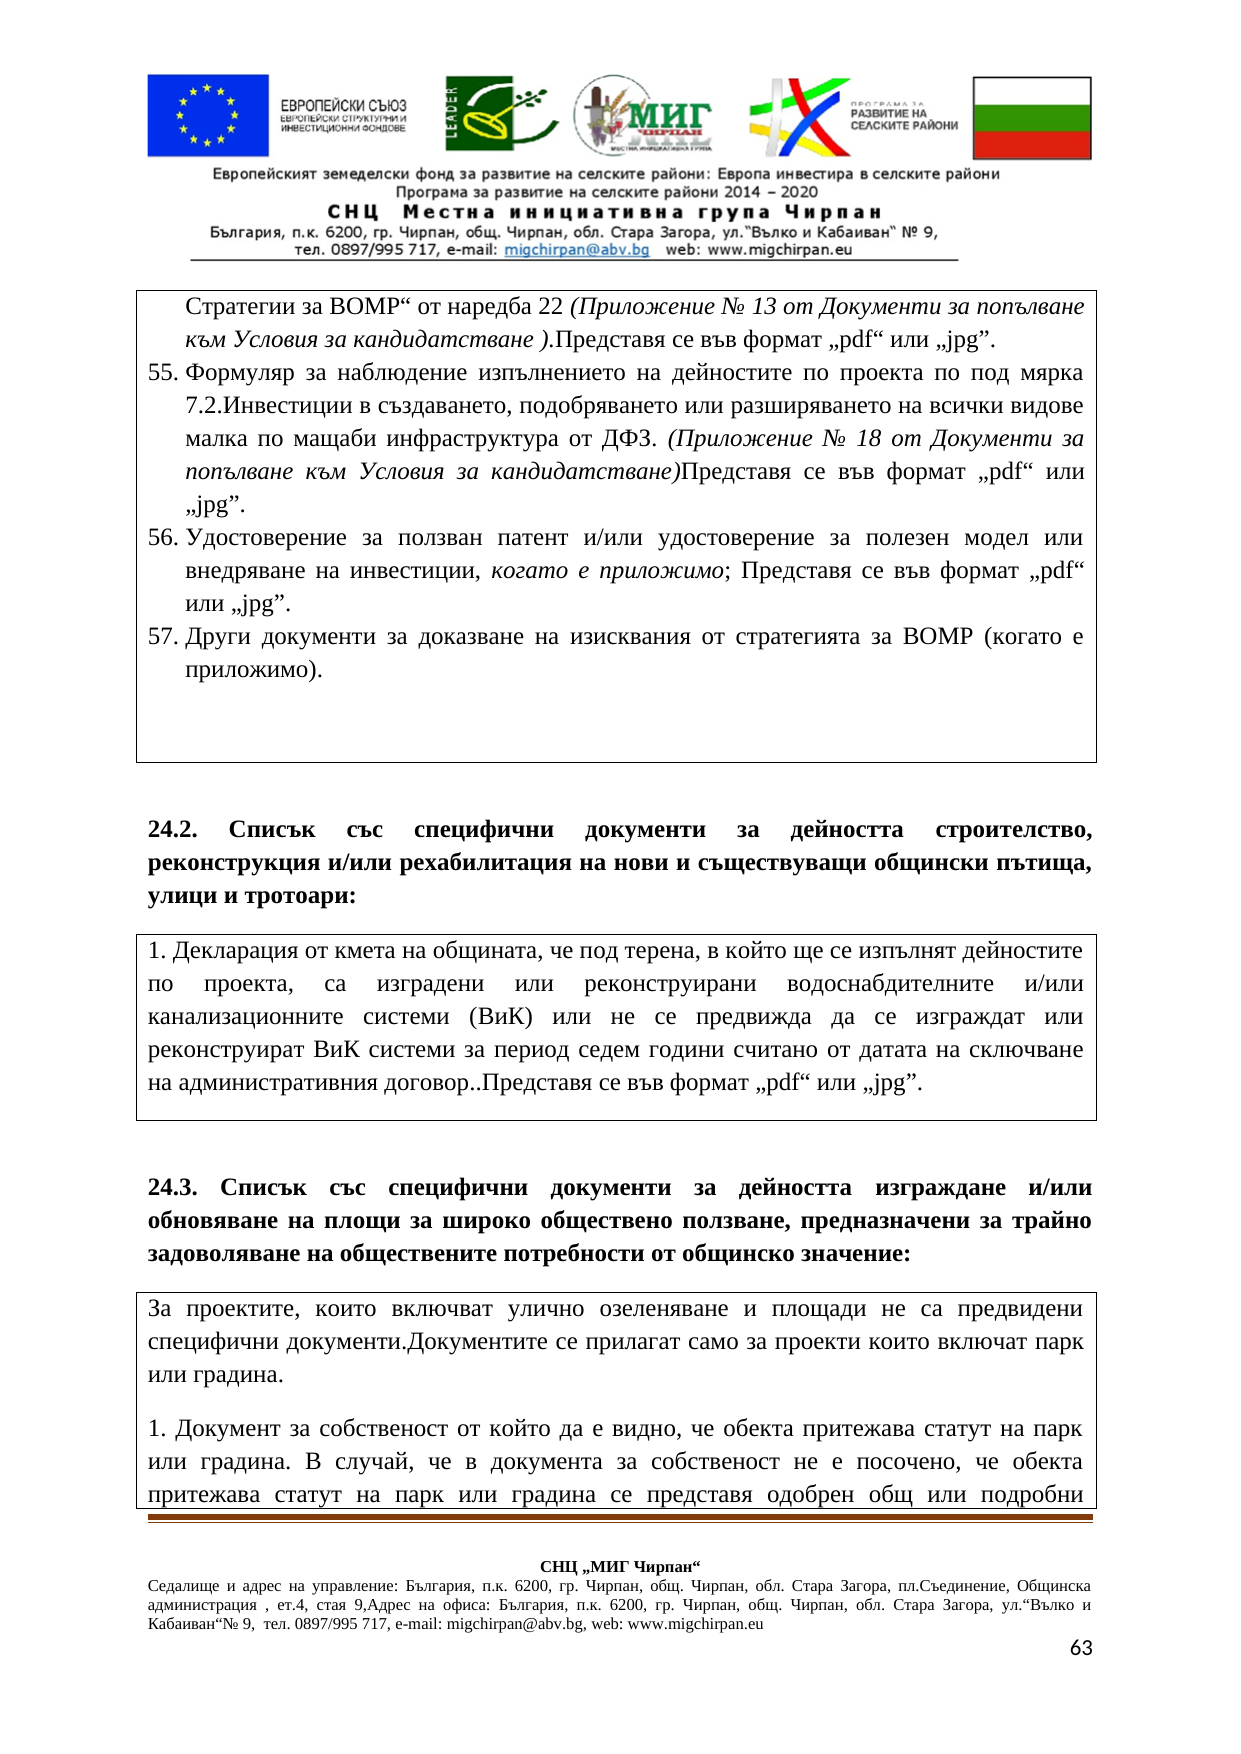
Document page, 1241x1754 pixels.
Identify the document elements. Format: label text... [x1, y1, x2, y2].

text 24.3. Списък със специфични документи за дейността изграждане и/или обновяване на площи за широко обществено ползване, предназначени за трайно задоволяване на обществените потребности от общинско значение: [148, 1172, 1093, 1267]
text 24.2. Списък със специфични документи за дейността строителство, реконструкция и/или рехабилитация на нови и съществуващи общински пътища, улици и тротоари: [148, 814, 1093, 909]
table_header 1. Декларация от кмета на общината, че под терена, в който ще се изпълнят дейностите по проекта, са изградени или реконструирани водоснабдителните и/или канализационните системи (ВиК) или не се предвижда да се изграждат или реконструират ВиК системи за период седем години считано от датата на сключване на административния договор..Представя се във формат „pdf“ или „jpg”. [137, 935, 1096, 1120]
picture [147, 73, 1093, 262]
